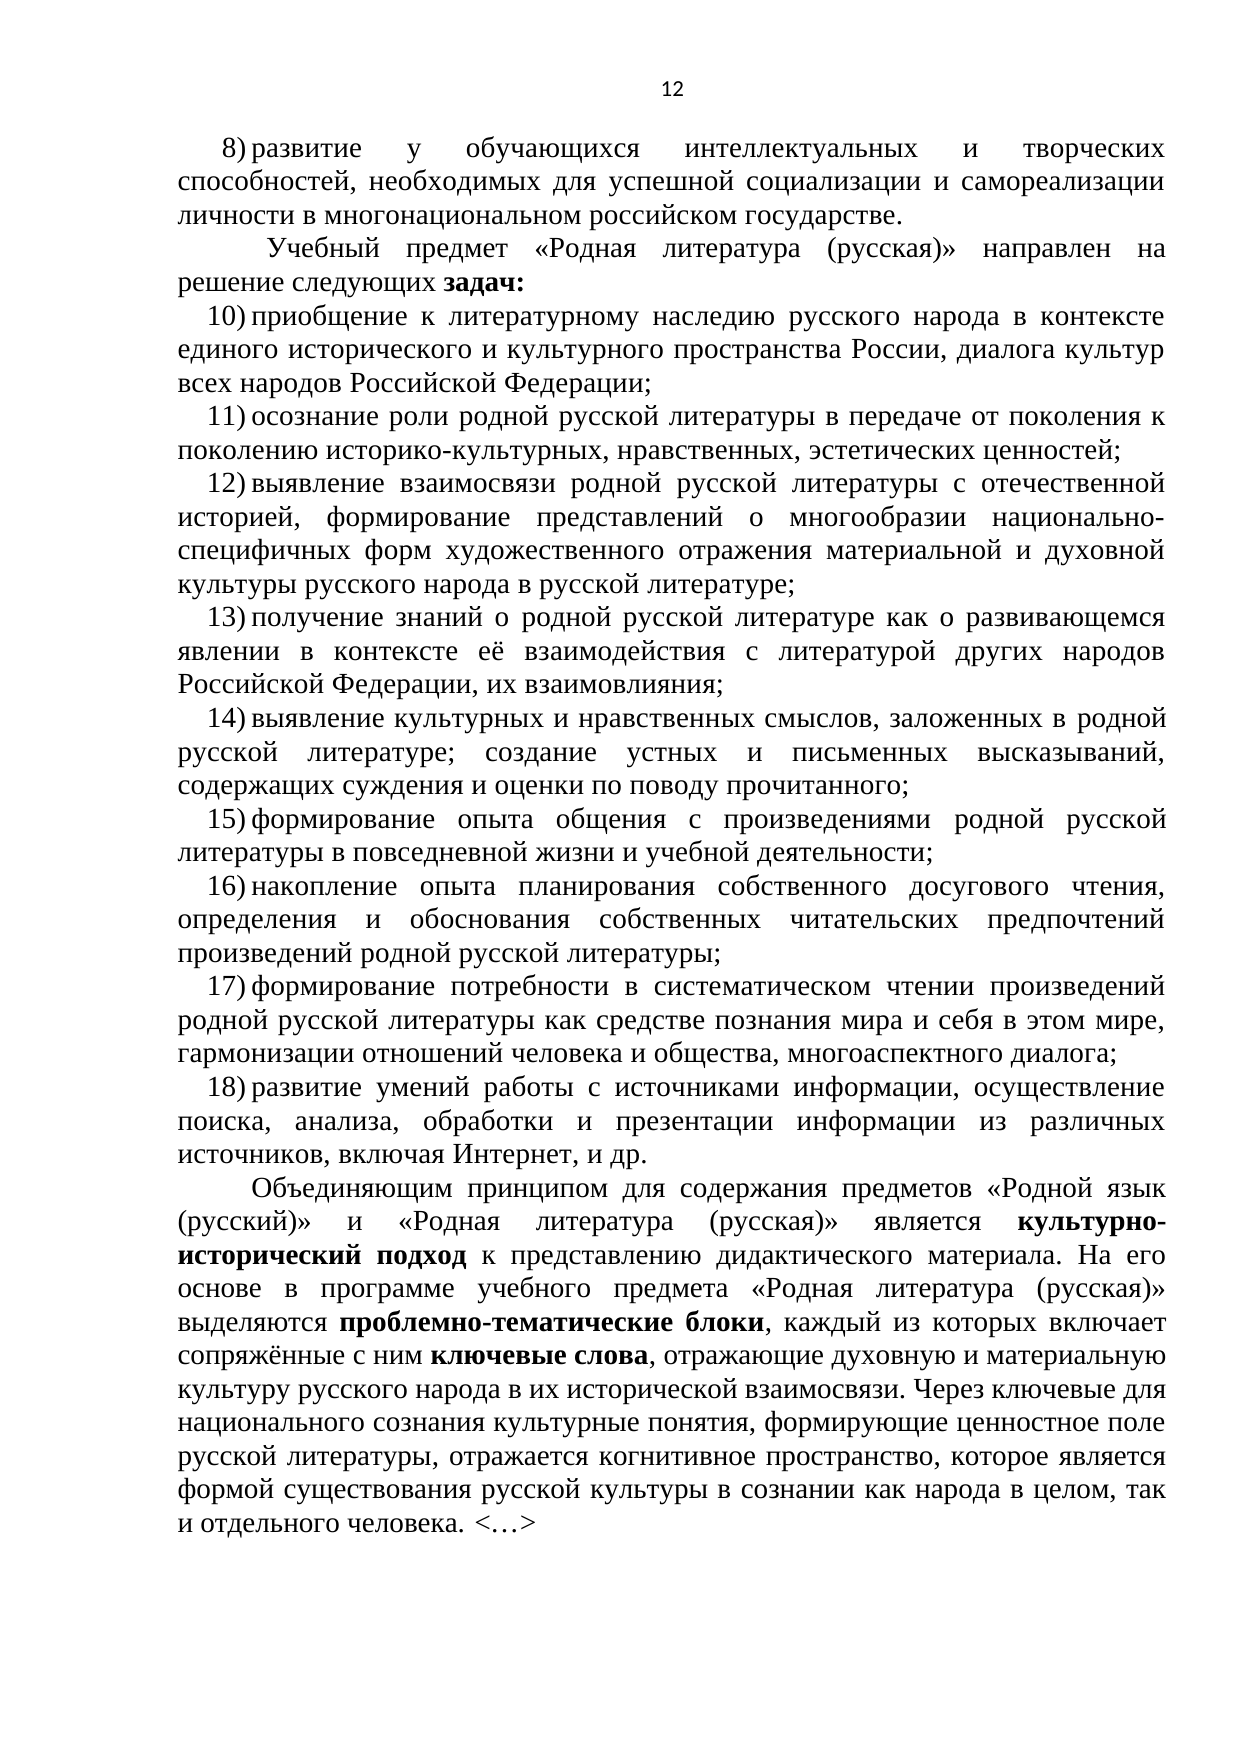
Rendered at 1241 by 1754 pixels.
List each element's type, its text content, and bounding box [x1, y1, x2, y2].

text Учебный предмет «Родная литература (русская)» направлен на решение следующих задач: [177, 231, 1167, 298]
list развитие умений работы с источниками информации, осуществление поиска, анализа, обработки и презентации информации из различных источников, включая Интернет, и др. [177, 1069, 1167, 1170]
list развитие у обучающихся интеллектуальных и творческих способностей, необходимых для успешной социализации и самореализации личности в многонациональном российском государстве. [177, 130, 1167, 231]
list выявление взаимосвязи родной русской литературы с отечественной историей, формирование представлений о многообразии национально-специфичных форм художественного отражения материальной и духовной культуры русского народа в русской литературе; [177, 465, 1167, 599]
list формирование потребности в систематическом чтении произведений родной русской литературы как средстве познания мира и себя в этом мире, гармонизации отношений человека и общества, многоаспектного диалога; [177, 968, 1167, 1069]
list формирование опыта общения с произведениями родной русской литературы в повседневной жизни и учебной деятельности; [177, 801, 1167, 868]
list получение знаний о родной русской литературе как о развивающемся явлении в контексте её взаимодействия с литературой других народов Российской Федерации, их взаимовлияния; [177, 599, 1167, 700]
list накопление опыта планирования собственного досугового чтения, определения и обоснования собственных читательских предпочтений произведений родной русской литературы; [177, 868, 1167, 968]
list осознание роли родной русской литературы в передаче от поколения к поколению историко-культурных, нравственных, эстетических ценностей; [177, 398, 1167, 465]
text Объединяющим принципом для содержания предметов «Родной язык (русский)» и «Родная литература (русская)» является культурно-исторический подход к представлению дидактического материала. На его основе в программе учебного предмета «Родная литература (русская)» выделяются проблемно-тематические блоки, каждый из которых включает сопряжённые с ним ключевые слова, отражающие духовную и материальную культуру русского народа в их исторической взаимосвязи. Через ключевые для национального сознания культурные понятия, формирующие ценностное поле русской литературы, отражается когнитивное пространство, которое является формой существования русской культуры в сознании как народа в целом, так и отдельного человека. <…> [177, 1170, 1167, 1539]
list выявление культурных и нравственных смыслов, заложенных в родной русской литературе; создание устных и письменных высказываний, содержащих суждения и оценки по поводу прочитанного; [177, 700, 1167, 801]
list приобщение к литературному наследию русского народа в контексте единого исторического и культурного пространства России, диалога культур всех народов Российской Федерации; [177, 298, 1167, 398]
